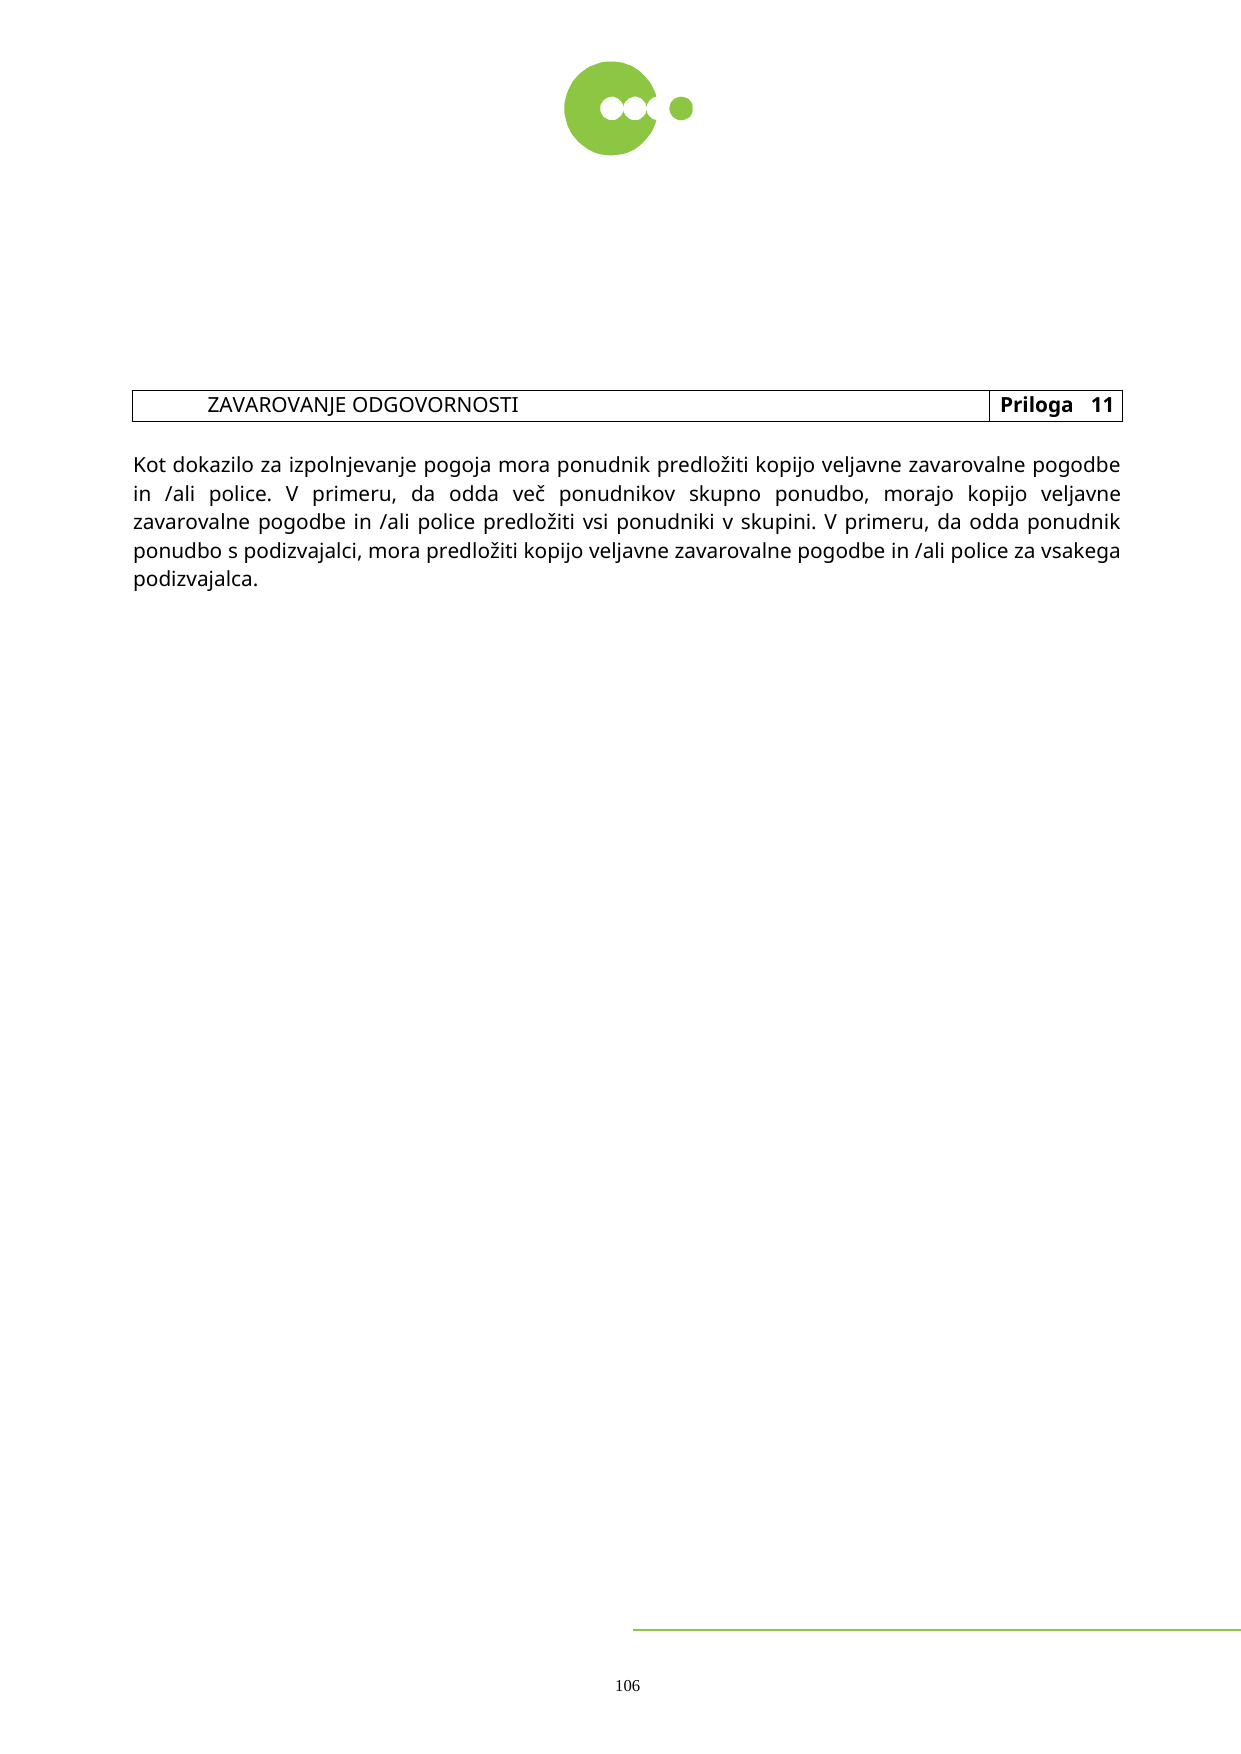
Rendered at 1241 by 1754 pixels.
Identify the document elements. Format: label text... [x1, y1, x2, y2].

table_header [133, 391, 200, 421]
table_header ZAVAROVANJE ODGOVORNOSTI [200, 391, 989, 421]
table_header Priloga [990, 391, 1078, 421]
text Kot dokazilo za izpolnjevanje pogoja mora ponudnik predložiti kopijo veljavne zavarovalne pogodbe in /ali police. V primeru, da odda več ponudnikov skupno ponudbo, morajo kopijo veljavne zavarovalne pogodbe in /ali police predložiti vsi ponudniki v skupini. V primeru, da odda ponudnik ponudbo s podizvajalci, mora predložiti kopijo veljavne zavarovalne pogodbe in /ali police za vsakega podizvajalca. [133, 451, 1122, 593]
table_header 11 [1078, 391, 1122, 421]
